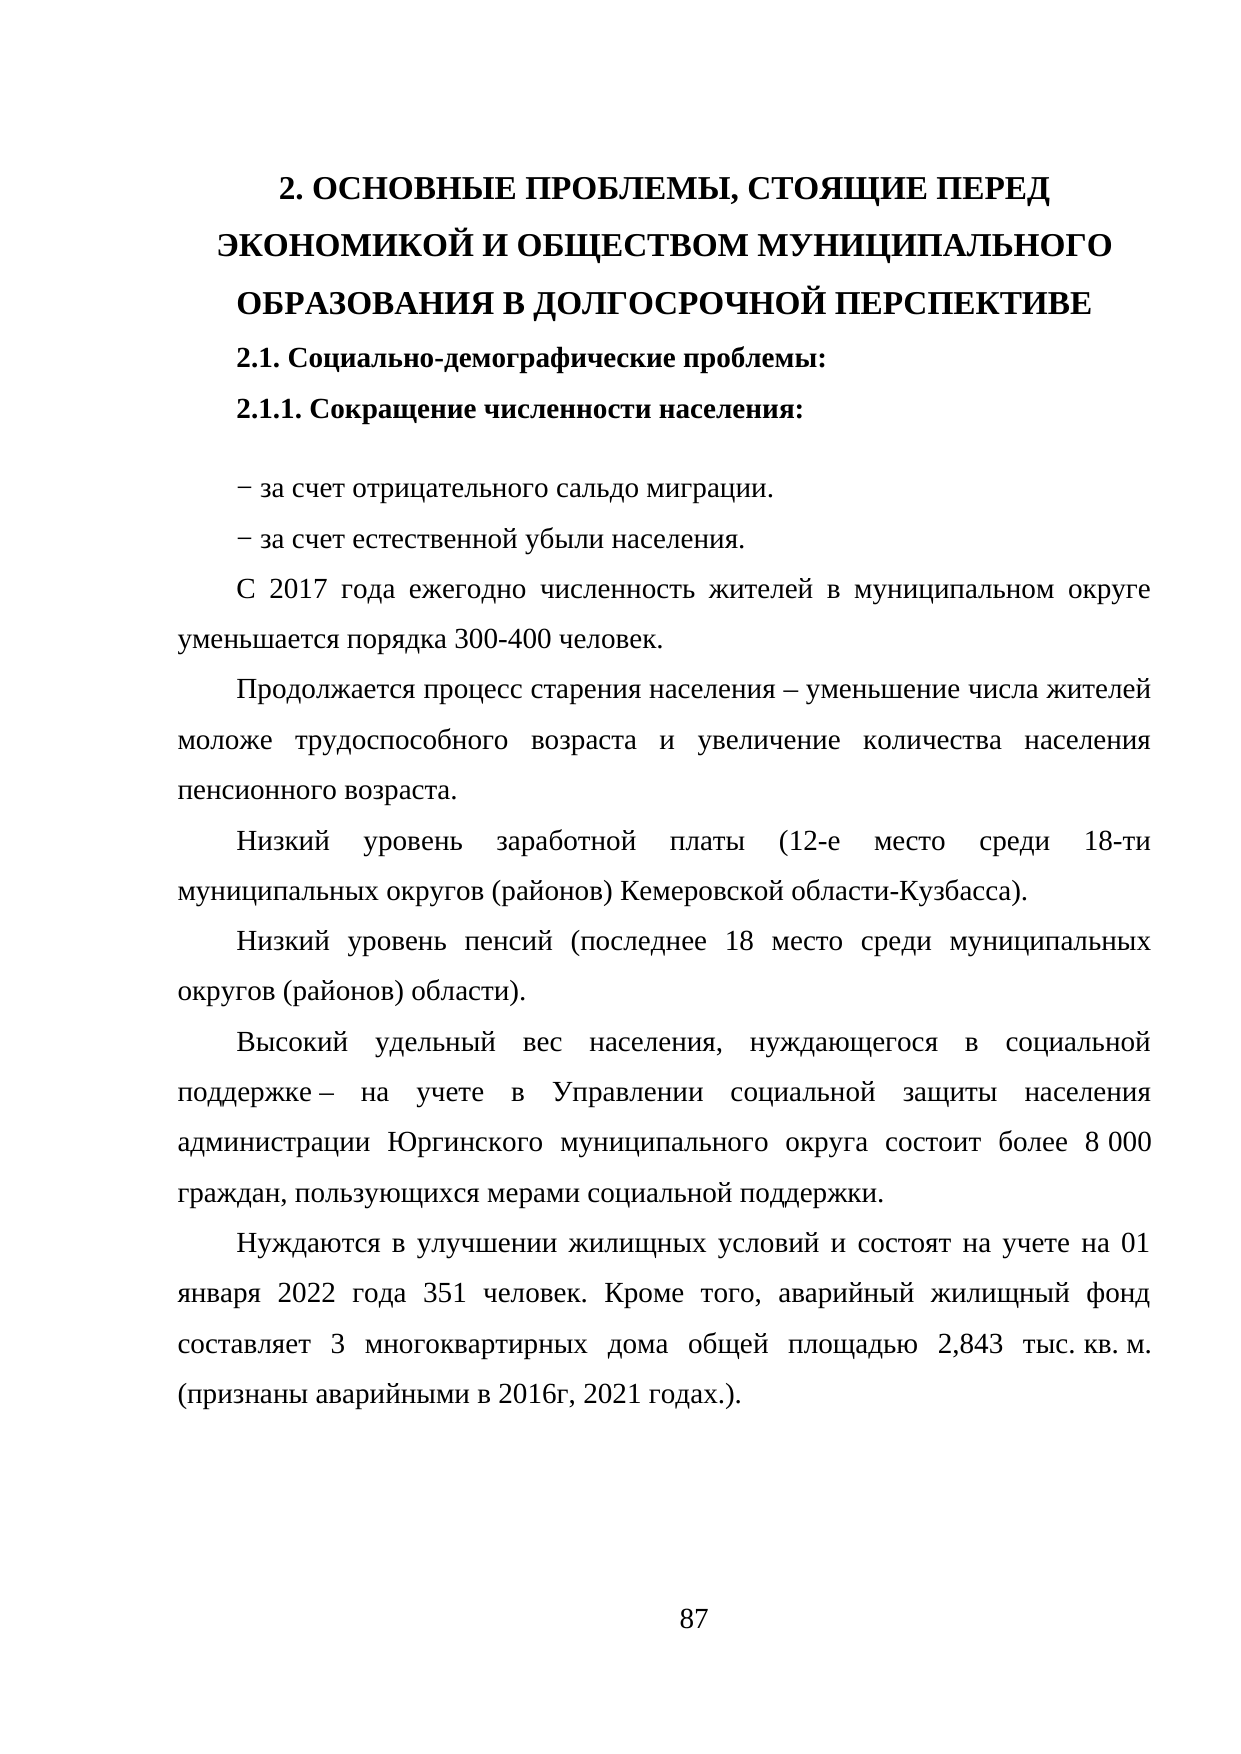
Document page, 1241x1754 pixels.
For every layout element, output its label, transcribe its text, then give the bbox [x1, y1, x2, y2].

list за счет естественной убыли населения. [177, 521, 1152, 554]
text Нуждаются в улучшении жилищных условий и состоят на учете на 01 января 2022 года 351 человек. Кроме того, аварийный жилищный фонд составляет 3 многоквартирных дома общей площадью 2,843 тыс. кв. м. (признаны аварийными в 2016г, 2021 годах.). [177, 1225, 1152, 1409]
subtitle Основные проблемы, стоящие перед экономикой и обществом муниципального образования в долгосрочной перспективе [177, 168, 1152, 321]
text Высокий удельный вес населения, нуждающегося в социальной поддержке – на учете в Управлении социальной защиты населения администрации Юргинского муниципального округа состоит более 8 000 граждан, пользующихся мерами социальной поддержки. [177, 1024, 1152, 1208]
text Низкий уровень пенсий (последнее 18 место среди муниципальных округов (районов) области). [177, 923, 1152, 1007]
subtitle Сокращение численности населения: [236, 391, 1152, 424]
text С 2017 года ежегодно численность жителей в муниципальном округе уменьшается порядка 300-400 человек. [177, 571, 1152, 655]
subtitle Социально-демографические проблемы: [236, 341, 1152, 374]
list за счет отрицательного сальдо миграции. [177, 470, 1152, 504]
text Продолжается процесс старения населения – уменьшение числа жителей моложе трудоспособного возраста и увеличение количества населения пенсионного возраста. [177, 672, 1152, 806]
text Низкий уровень заработной платы (12-е место среди 18-ти муниципальных округов (районов) Кемеровской области-Кузбасса). [177, 823, 1152, 906]
